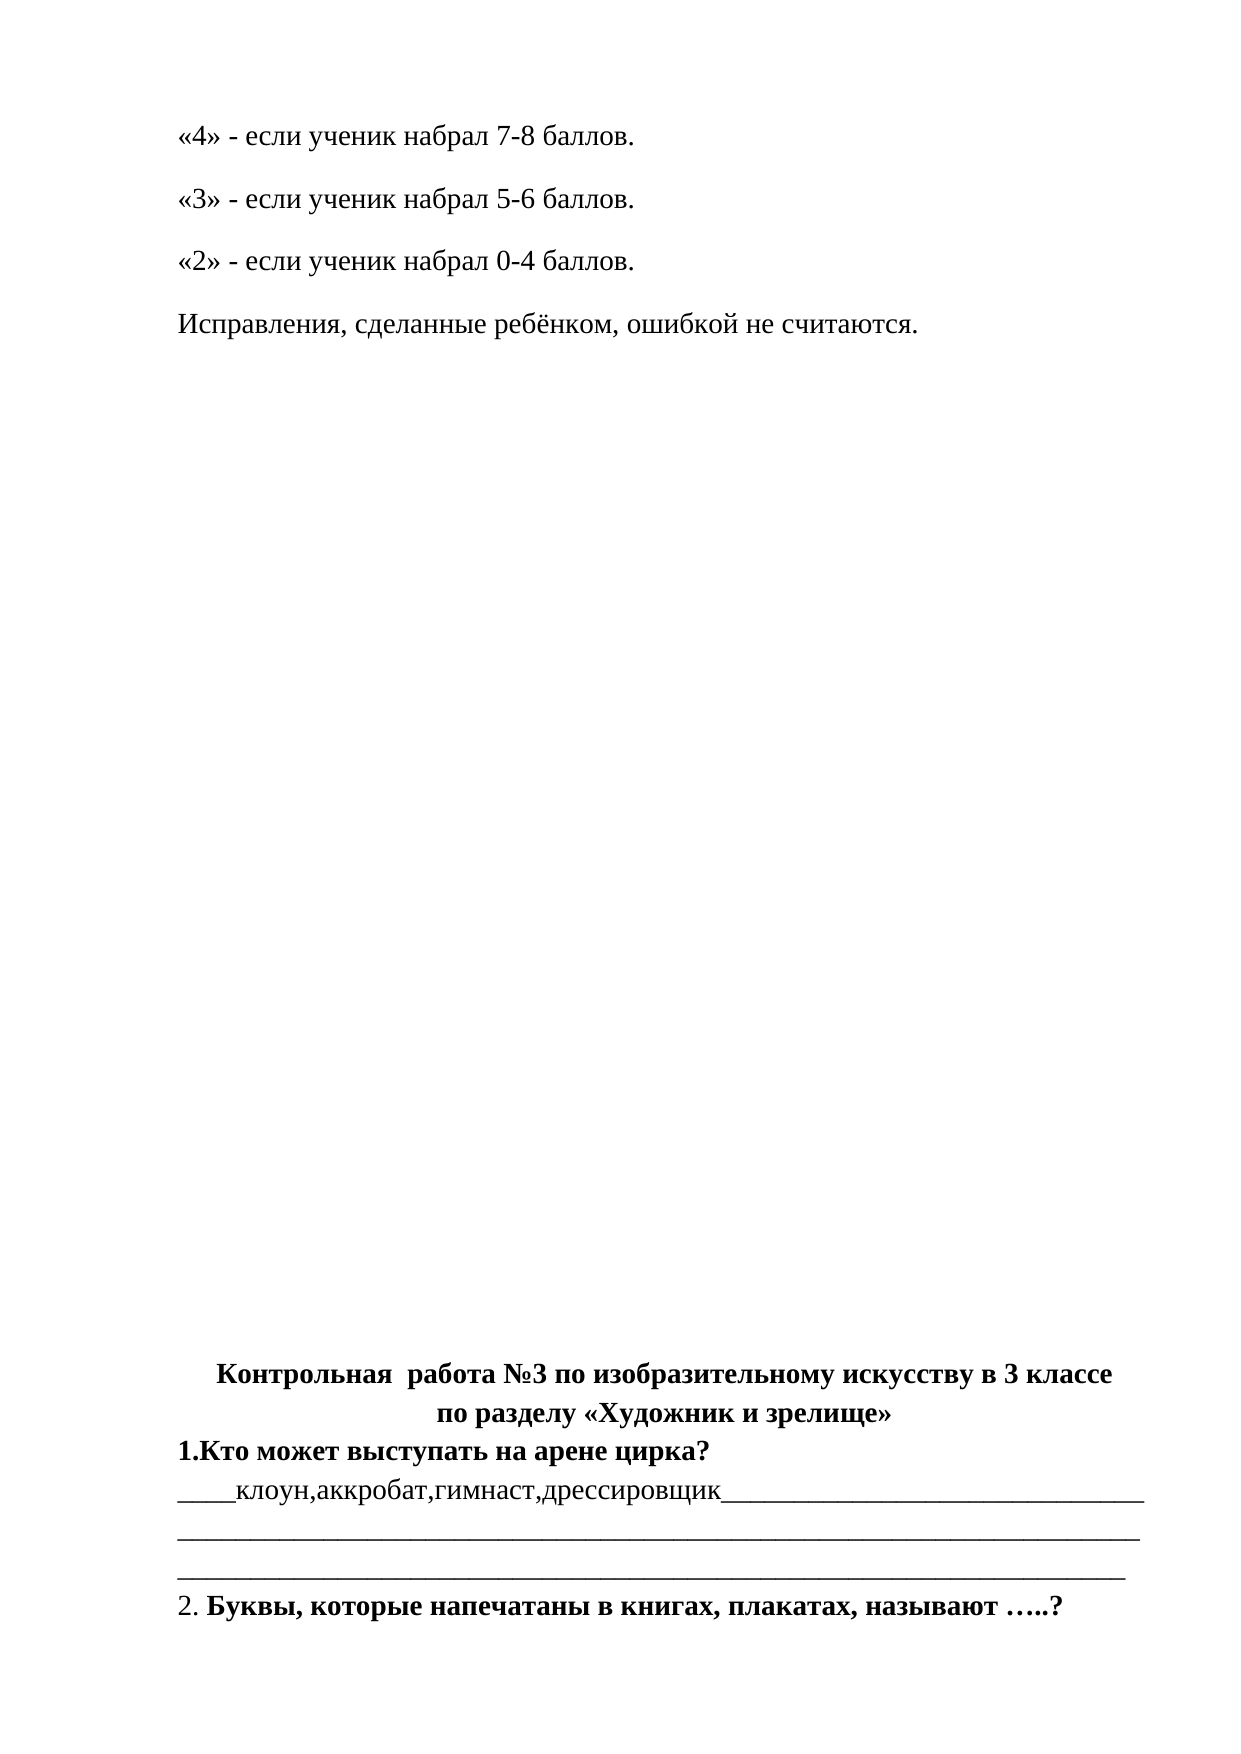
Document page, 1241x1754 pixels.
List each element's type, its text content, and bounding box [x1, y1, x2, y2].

text «3» - если ученик набрал 5-6 баллов. [177, 181, 1152, 214]
text 2. Буквы, которые напечатаны в книгах, плакатах, называют …..? [177, 1588, 1152, 1621]
text по разделу «Художник и зрелище» [177, 1395, 1152, 1428]
text «4» - если ученик набрал 7-8 баллов. [177, 118, 1152, 152]
text 1.Кто может выступать на арене цирка? [177, 1433, 1152, 1467]
text Исправления, сделанные ребёнком, ошибкой не считаются. [177, 306, 1152, 340]
text «2» - если ученик набрал 0-4 баллов. [177, 243, 1152, 277]
text Контрольная работа №3 по изобразительному искусству в 3 классе [177, 1356, 1152, 1390]
text ____клоун,аккробат,гимнаст,дрессировщик________________________________________________________________________________________________________________________________________________________________ [177, 1472, 1152, 1583]
